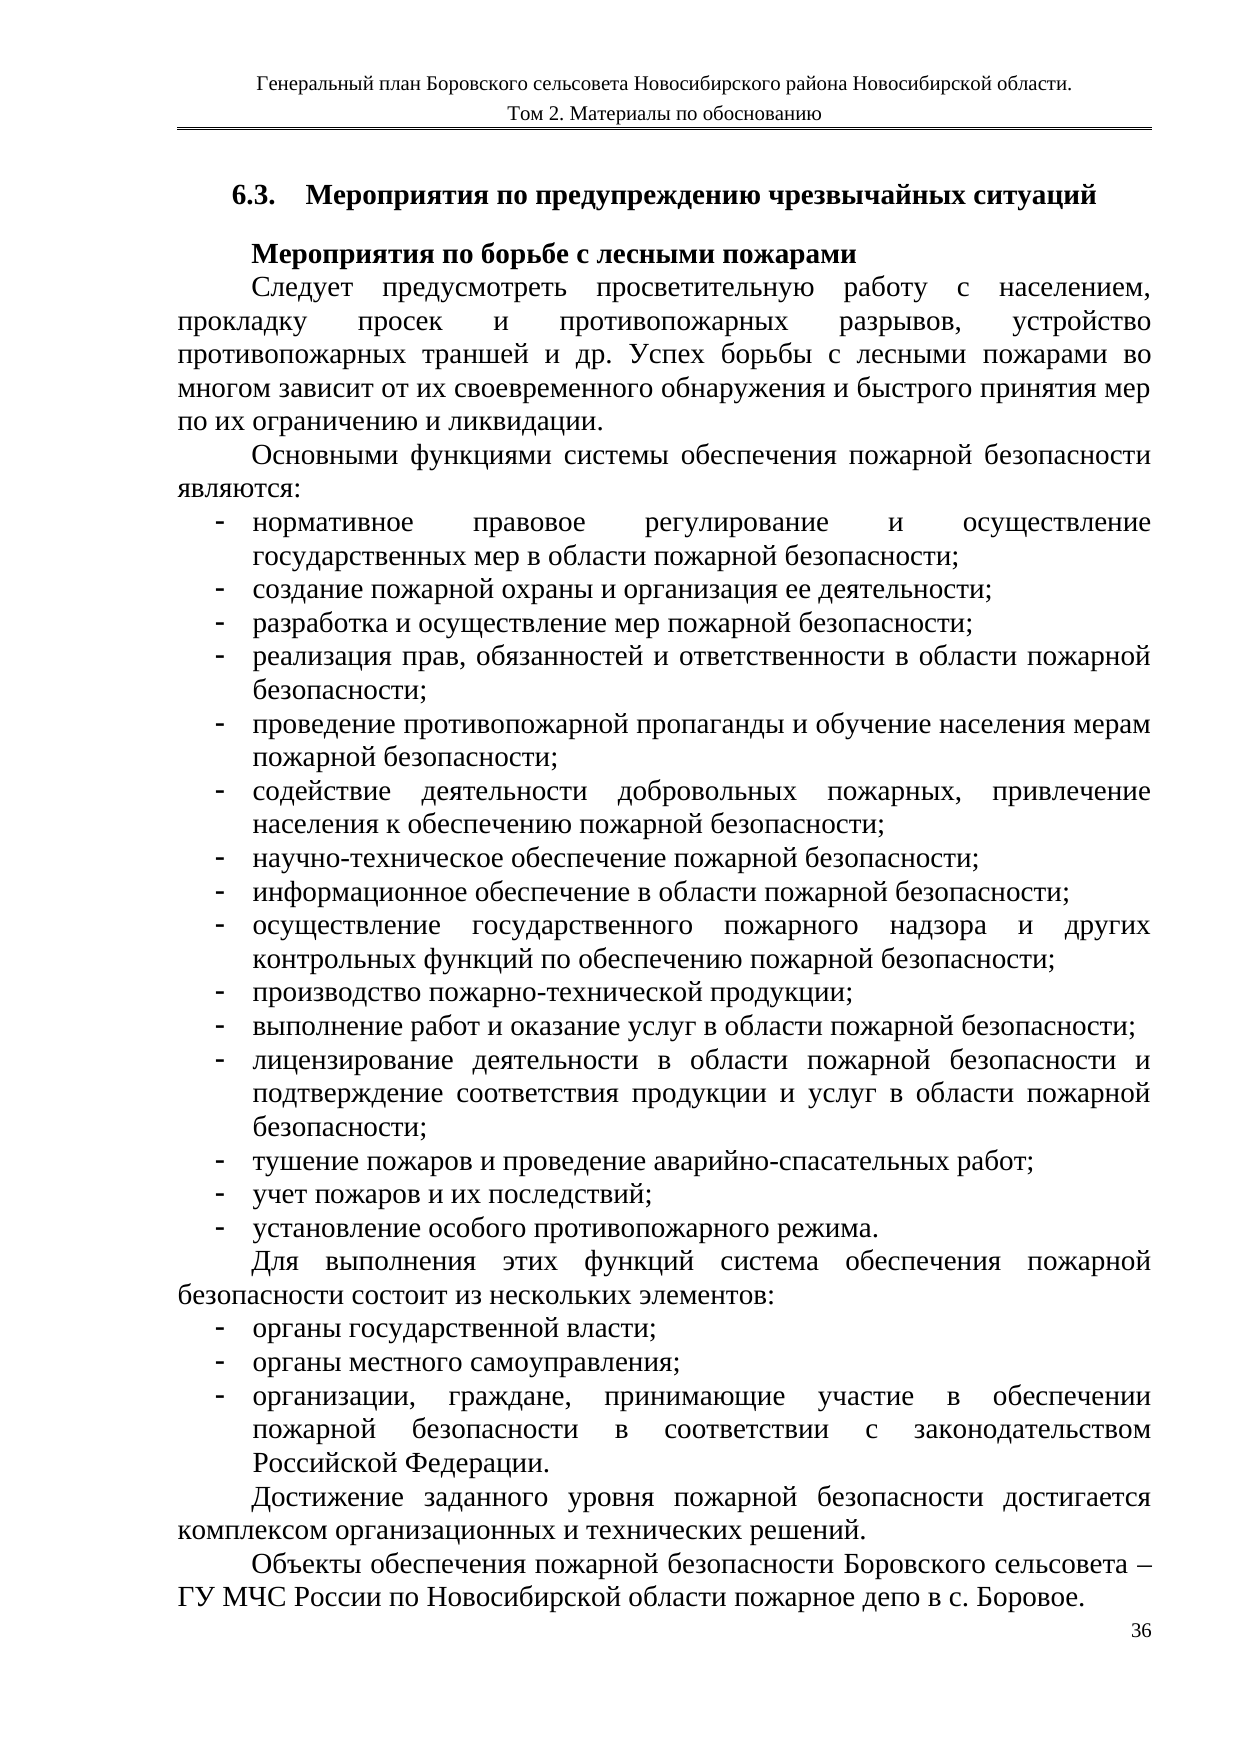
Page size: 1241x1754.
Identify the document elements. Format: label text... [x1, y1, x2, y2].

list информационное обеспечение в области пожарной безопасности; [215, 874, 1152, 907]
text Следует предусмотреть просветительную работу с населением, прокладку просек и противопожарных разрывов, устройство противопожарных траншей и др. Успех борьбы с лесными пожарами во многом зависит от их своевременного обнаружения и быстрого принятия мер по их ограничению и ликвидации. [177, 269, 1152, 437]
list лицензирование деятельности в области пожарной безопасности и подтверждение соответствия продукции и услуг в области пожарной безопасности; [215, 1042, 1152, 1143]
list нормативное правовое регулирование и осуществление государственных мер в области пожарной безопасности; [215, 504, 1152, 571]
list реализация прав, обязанностей и ответственности в области пожарной безопасности; [215, 638, 1152, 706]
text Мероприятия по борьбе с лесными пожарами [177, 236, 1152, 269]
list научно-техническое обеспечение пожарной безопасности; [215, 840, 1152, 874]
list осуществление государственного пожарного надзора и других контрольных функций по обеспечению пожарной безопасности; [215, 907, 1152, 974]
list тушение пожаров и проведение аварийно-спасательных работ; [215, 1143, 1152, 1176]
list разработка и осуществление мер пожарной безопасности; [215, 605, 1152, 638]
subtitle Мероприятия по предупреждению чрезвычайных ситуаций [177, 177, 1152, 211]
list органы государственной власти; [215, 1311, 1152, 1344]
list проведение противопожарной пропаганды и обучение населения мерам пожарной безопасности; [215, 706, 1152, 773]
list производство пожарно-технической продукции; [215, 974, 1152, 1008]
list организации, граждане, принимающие участие в обеспечении пожарной безопасности в соответствии с законодательством Российской Федерации. [215, 1378, 1152, 1479]
list органы местного самоуправления; [215, 1344, 1152, 1378]
text Для выполнения этих функций система обеспечения пожарной безопасности состоит из нескольких элементов: [177, 1243, 1152, 1311]
text Основными функциями системы обеспечения пожарной безопасности являются: [177, 437, 1152, 504]
list выполнение работ и оказание услуг в области пожарной безопасности; [215, 1008, 1152, 1042]
list учет пожаров и их последствий; [215, 1176, 1152, 1210]
text Достижение заданного уровня пожарной безопасности достигается комплексом организационных и технических решений. [177, 1479, 1152, 1546]
text Объекты обеспечения пожарной безопасности Боровского сельсовета – ГУ МЧС России по Новосибирской области пожарное депо в с. Боровое. [177, 1546, 1152, 1613]
list установление особого противопожарного режима. [215, 1210, 1152, 1243]
list создание пожарной охраны и организация ее деятельности; [215, 571, 1152, 605]
list содействие деятельности добровольных пожарных, привлечение населения к обеспечению пожарной безопасности; [215, 773, 1152, 840]
